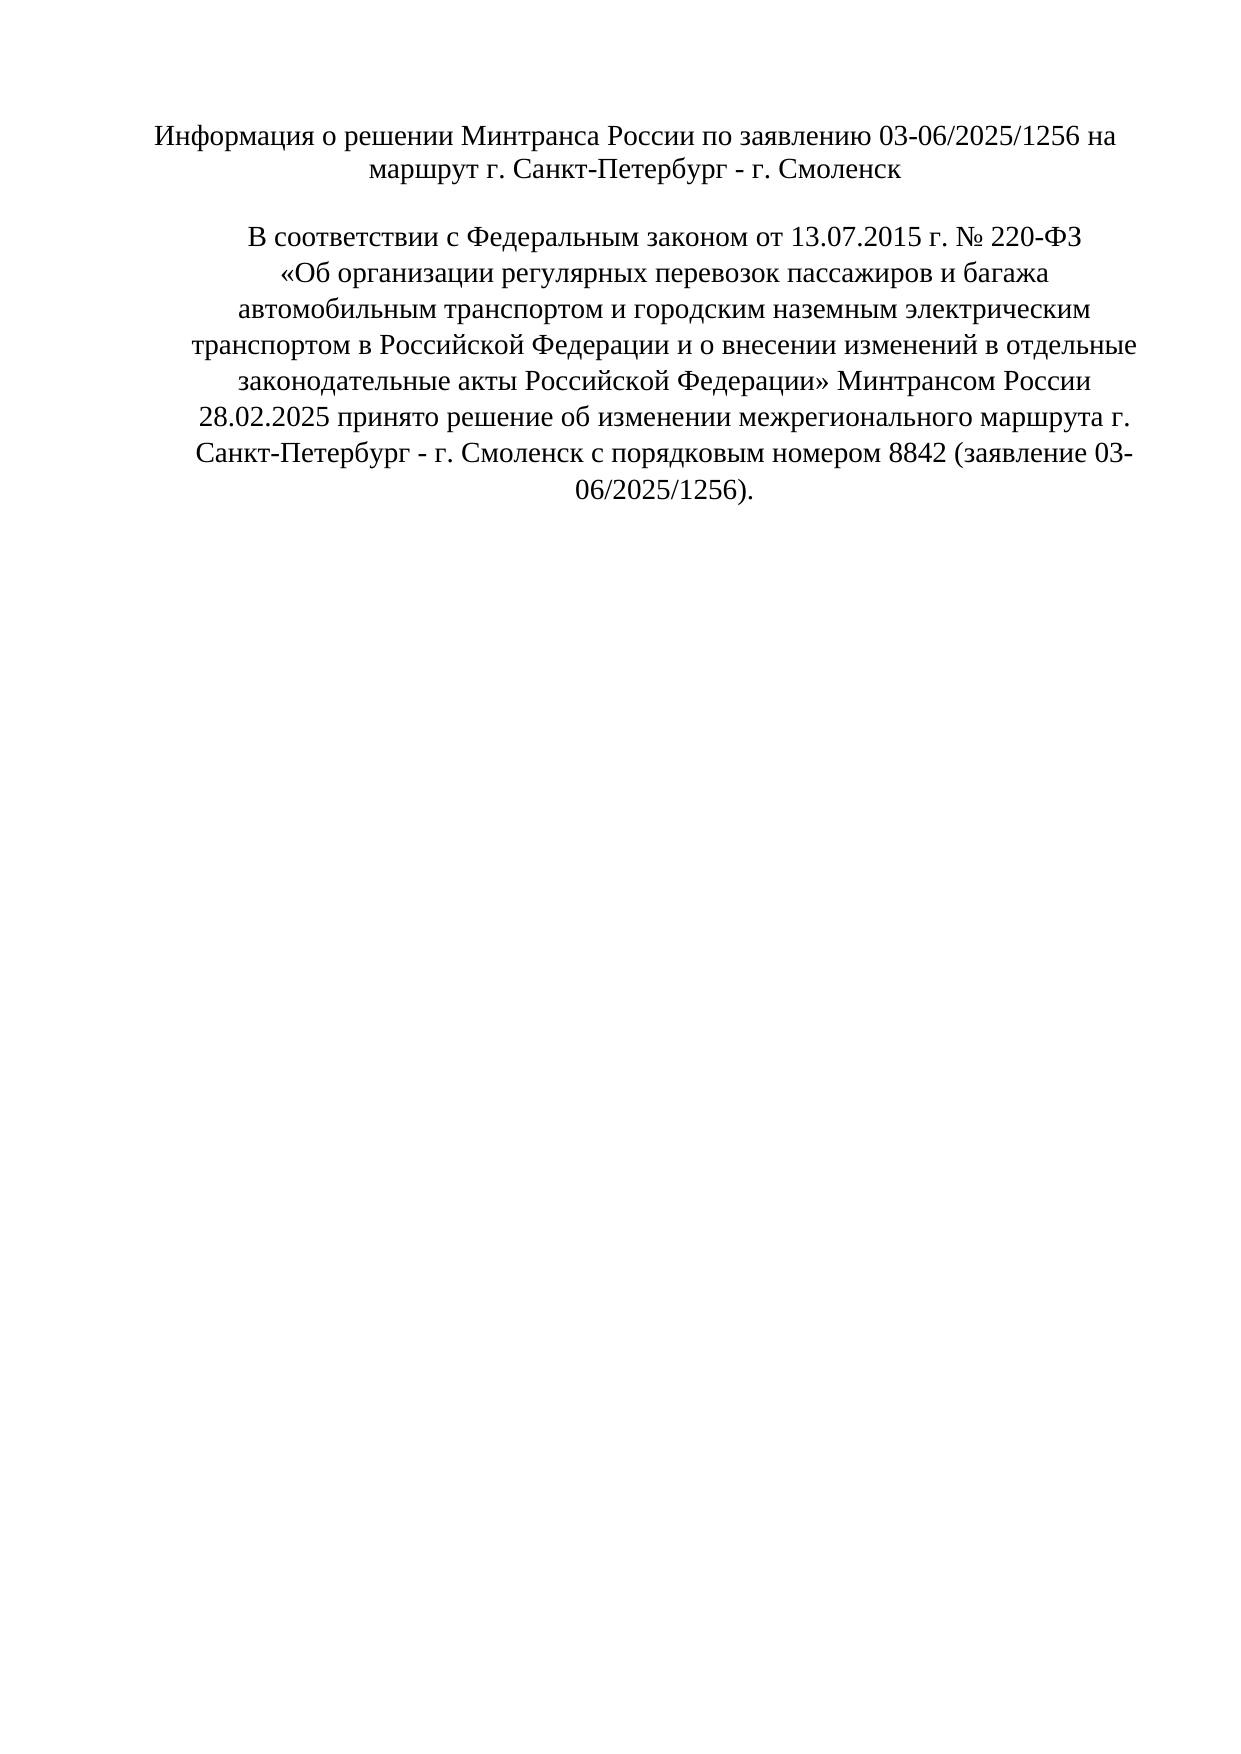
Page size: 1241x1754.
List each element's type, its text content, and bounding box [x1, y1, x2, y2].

text Информация о решении Минтранса России по заявлению 03-06/2025/1256 на маршрут г. Санкт-Петербург - г. Смоленск [118, 118, 1152, 185]
text В соответствии с Федеральным законом от 13.07.2015 г. № 220-ФЗ «Об организации регулярных перевозок пассажиров и багажа автомобильным транспортом и городским наземным электрическим транспортом в Российской Федерации и о внесении изменений в отдельные законодательные акты Российской Федерации» Минтрансом России 28.02.2025 принято решение об изменении межрегионального маршрута г. Санкт-Петербург - г. Смоленск с порядковым номером 8842 (заявление 03-06/2025/1256). [177, 219, 1152, 505]
